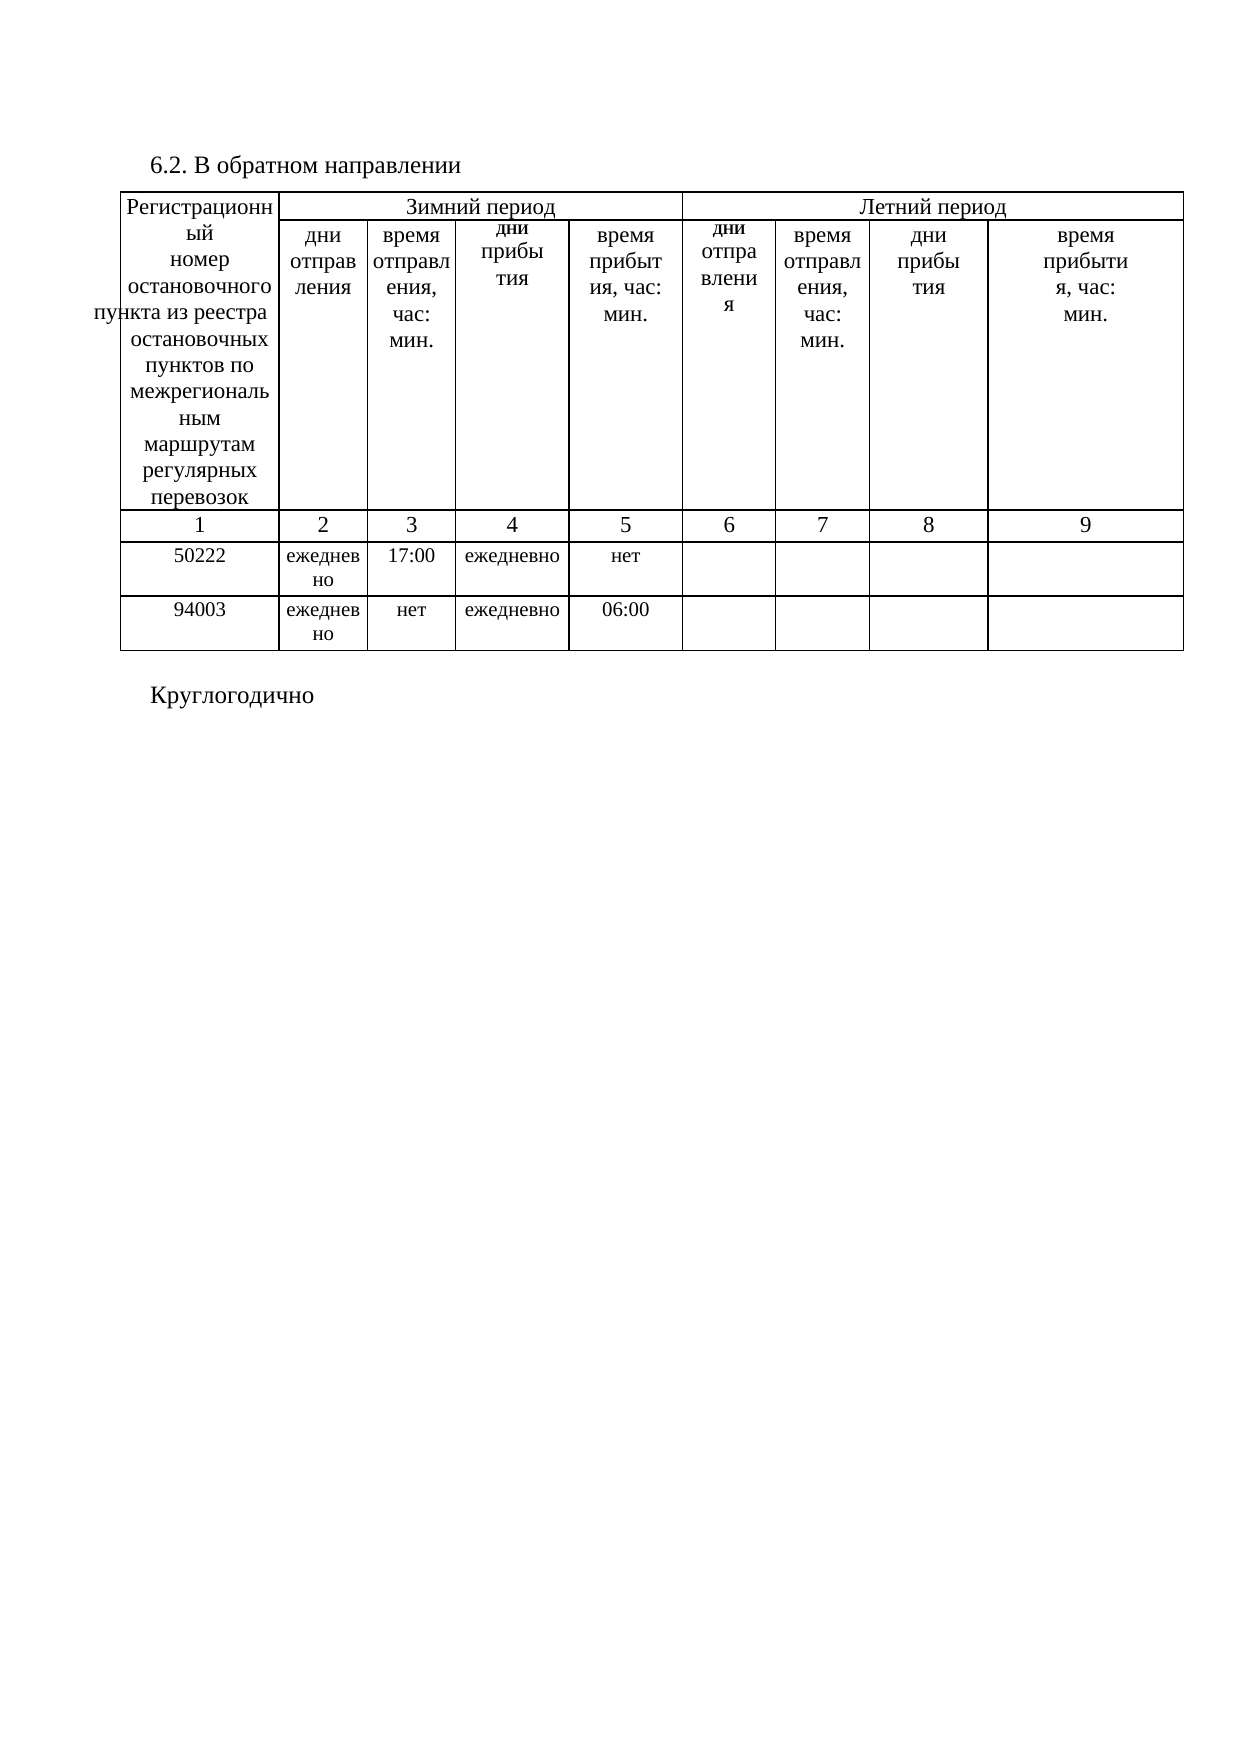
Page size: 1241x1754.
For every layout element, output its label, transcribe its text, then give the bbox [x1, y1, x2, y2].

table_cell 06:00 [570, 597, 682, 650]
table_cell время прибыт ия, час: мин. [570, 221, 682, 509]
table_cell 17:00 [368, 543, 455, 595]
table_cell ДНИ прибы тия [456, 221, 568, 509]
table_cell время отправл ения, час: мин. [368, 221, 455, 509]
table_cell [870, 597, 987, 650]
table_cell дни прибы тия [870, 221, 987, 509]
table_cell 5 [570, 511, 682, 541]
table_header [121, 193, 278, 509]
table_cell время отправл ения, час: мин. [776, 221, 869, 509]
text Круглогодично [150, 680, 1090, 709]
table_cell [870, 543, 987, 595]
table_cell ежедневно [456, 543, 568, 595]
table_cell 1 [121, 511, 278, 541]
table_cell дни отправ ления [280, 221, 367, 509]
table_cell [776, 597, 869, 650]
table_cell 4 [456, 511, 568, 541]
table_cell ежедневно [456, 597, 568, 650]
table_cell [683, 543, 775, 595]
table_cell 50222 [121, 543, 278, 595]
table_cell нет [570, 543, 682, 595]
table_header Зимний период [280, 193, 682, 219]
table_cell [683, 597, 775, 650]
table_cell 7 [776, 511, 869, 541]
table_cell [989, 543, 1183, 595]
table_cell ежедневно [280, 597, 367, 650]
table_header Летний период [683, 193, 1183, 219]
table_cell [776, 543, 869, 595]
text 6.2. В обратном направлении [150, 150, 1090, 179]
table_cell [989, 597, 1183, 650]
table_cell 3 [368, 511, 455, 541]
table_cell ДНИ отпра влени я [683, 221, 775, 509]
table_cell 6 [683, 511, 775, 541]
table_cell 9 [989, 511, 1183, 541]
table_cell время прибыти я, час: мин. [989, 221, 1183, 509]
table_cell ежедневно [280, 543, 367, 595]
table_cell нет [368, 597, 455, 650]
table_cell 94003 [121, 597, 278, 650]
table_cell 8 [870, 511, 987, 541]
table_cell 2 [280, 511, 367, 541]
